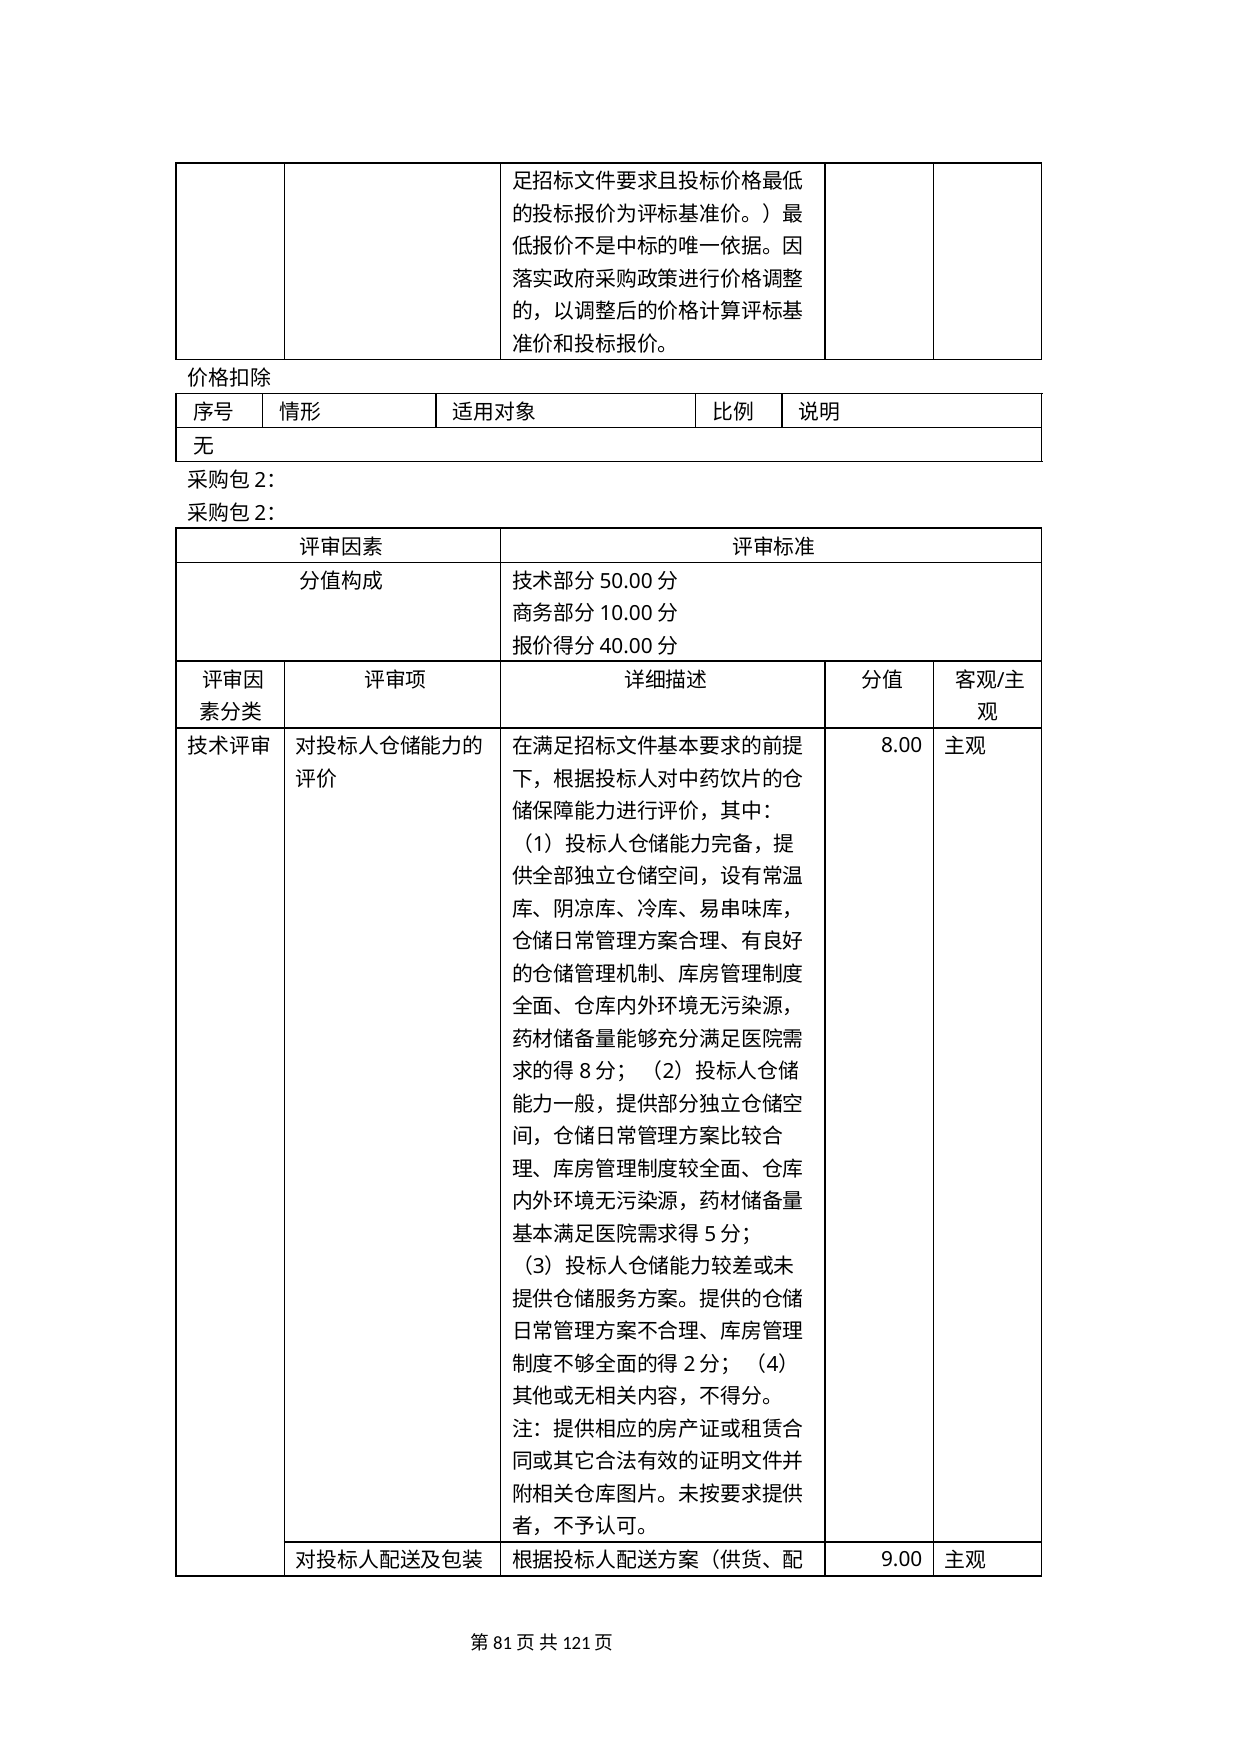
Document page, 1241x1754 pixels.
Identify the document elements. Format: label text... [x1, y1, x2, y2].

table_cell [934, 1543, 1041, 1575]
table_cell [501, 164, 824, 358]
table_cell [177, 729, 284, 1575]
text 采购包2： [187, 462, 1053, 495]
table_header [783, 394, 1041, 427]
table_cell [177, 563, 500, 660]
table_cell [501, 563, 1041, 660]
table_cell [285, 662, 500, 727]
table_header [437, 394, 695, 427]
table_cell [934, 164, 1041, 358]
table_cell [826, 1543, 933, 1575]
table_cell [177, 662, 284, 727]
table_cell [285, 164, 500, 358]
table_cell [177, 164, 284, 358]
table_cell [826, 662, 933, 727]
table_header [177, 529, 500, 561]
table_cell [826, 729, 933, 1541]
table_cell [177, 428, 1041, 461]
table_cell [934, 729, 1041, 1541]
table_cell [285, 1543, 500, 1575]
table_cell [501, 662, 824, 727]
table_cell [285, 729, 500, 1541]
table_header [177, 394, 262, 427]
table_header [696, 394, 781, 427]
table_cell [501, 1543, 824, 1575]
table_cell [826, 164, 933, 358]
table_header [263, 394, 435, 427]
text 采购包2： [187, 495, 1053, 527]
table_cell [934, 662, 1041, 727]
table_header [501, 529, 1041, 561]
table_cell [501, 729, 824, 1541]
text 价格扣除 [187, 360, 1053, 393]
